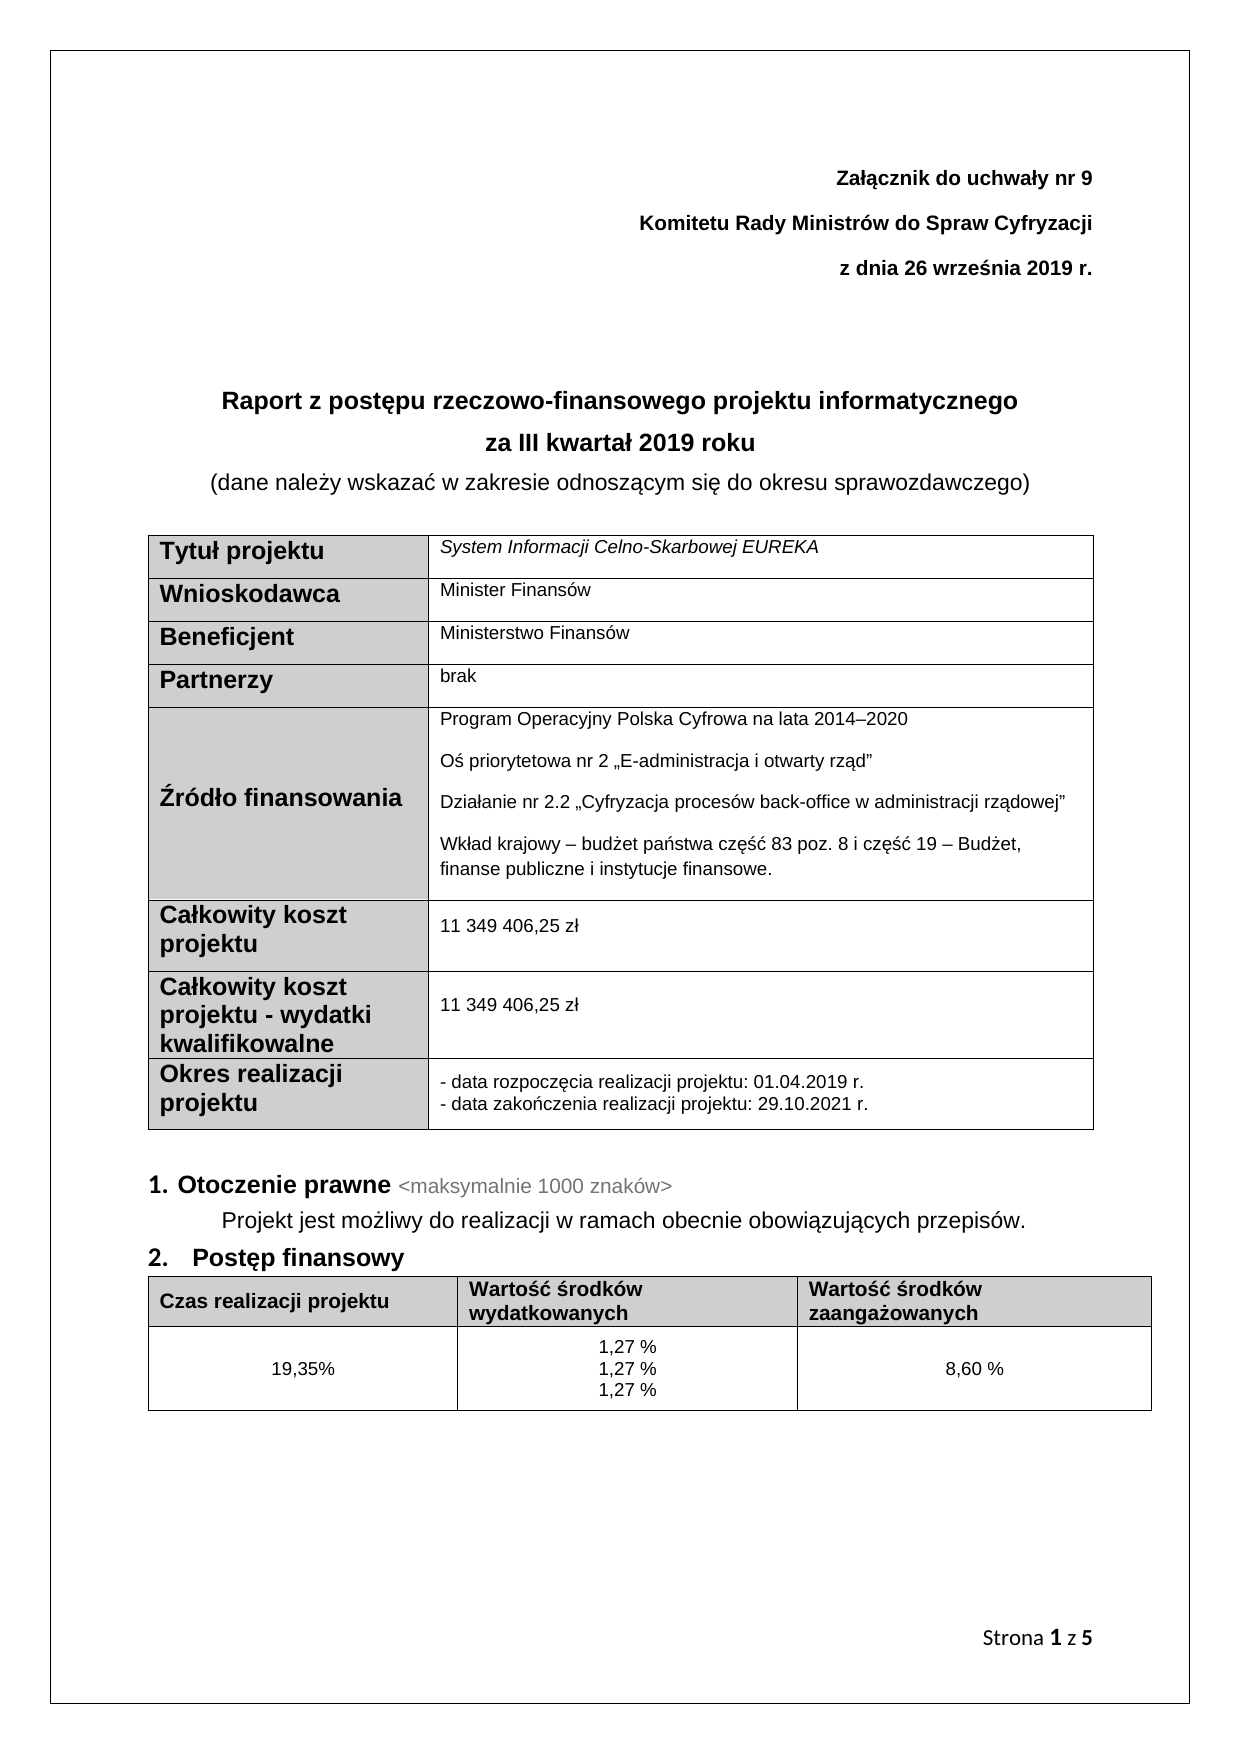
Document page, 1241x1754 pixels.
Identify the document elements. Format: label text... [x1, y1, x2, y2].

table_cell Wnioskodawca [149, 579, 428, 621]
subtitle Raport z postępu rzeczowo-finansowego projektu informatycznego [148, 386, 1093, 415]
table_header Wartość środków wydatkowanych [458, 1277, 797, 1326]
subtitle za III kwartał 2019 roku [148, 427, 1093, 456]
table_cell 11 349 406,25 zł [429, 901, 1093, 971]
table_cell Minister Finansów [429, 579, 1093, 621]
table_cell Beneficjent [149, 622, 428, 664]
table_header Czas realizacji projektu [149, 1277, 457, 1326]
table_header Wartość środków zaangażowanych [798, 1277, 1151, 1326]
subtitle Projekt jest możliwy do realizacji w ramach obecnie obowiązujących przepisów. [148, 1207, 1093, 1233]
table_cell Okres realizacji projektu [149, 1059, 428, 1129]
table_cell Partnerzy [149, 665, 428, 707]
table_cell - data rozpoczęcia realizacji projektu: 01.04.2019 r. - data zakończenia realizacji projektu: 29.10.2021 r. [429, 1059, 1093, 1129]
table_cell 1,27 % 1,27 % 1,27 % [458, 1327, 797, 1410]
table_cell 11 349 406,25 zł [429, 972, 1093, 1058]
subtitle Postęp finansowy [148, 1240, 1093, 1273]
text (dane należy wskazać w zakresie odnoszącym się do okresu sprawozdawczego) [148, 469, 1093, 495]
table_header Tytuł projektu [149, 536, 428, 578]
table_header System Informacji Celno-Skarbowej EUREKA [429, 536, 1093, 578]
text z dnia 26 września 2019 r. [148, 255, 1093, 279]
text Komitetu Rady Ministrów do Spraw Cyfryzacji [148, 211, 1093, 235]
table_cell 8,60 % [798, 1327, 1151, 1410]
table_cell 19,35% [149, 1327, 457, 1410]
table_cell Program Operacyjny Polska Cyfrowa na lata 2014–2020 Oś priorytetowa nr 2 „E-administracja i otwarty rząd” Działanie nr 2.2 „Cyfryzacja procesów back-office w administracji rządowej” Wkład krajowy – budżet państwa część 83 poz. 8 i część 19 – Budżet, finanse publiczne i instytucje finansowe. [429, 708, 1093, 899]
table_cell Całkowity koszt projektu [149, 901, 428, 971]
table_cell Źródło finansowania [149, 708, 428, 899]
text Załącznik do uchwały nr 9 [148, 166, 1093, 190]
table_cell brak [429, 665, 1093, 707]
table_cell Ministerstwo Finansów [429, 622, 1093, 664]
subtitle Otoczenie prawne <maksymalnie 1000 znaków> [148, 1167, 1063, 1200]
table_cell Całkowity koszt projektu - wydatki kwalifikowalne [149, 972, 428, 1058]
